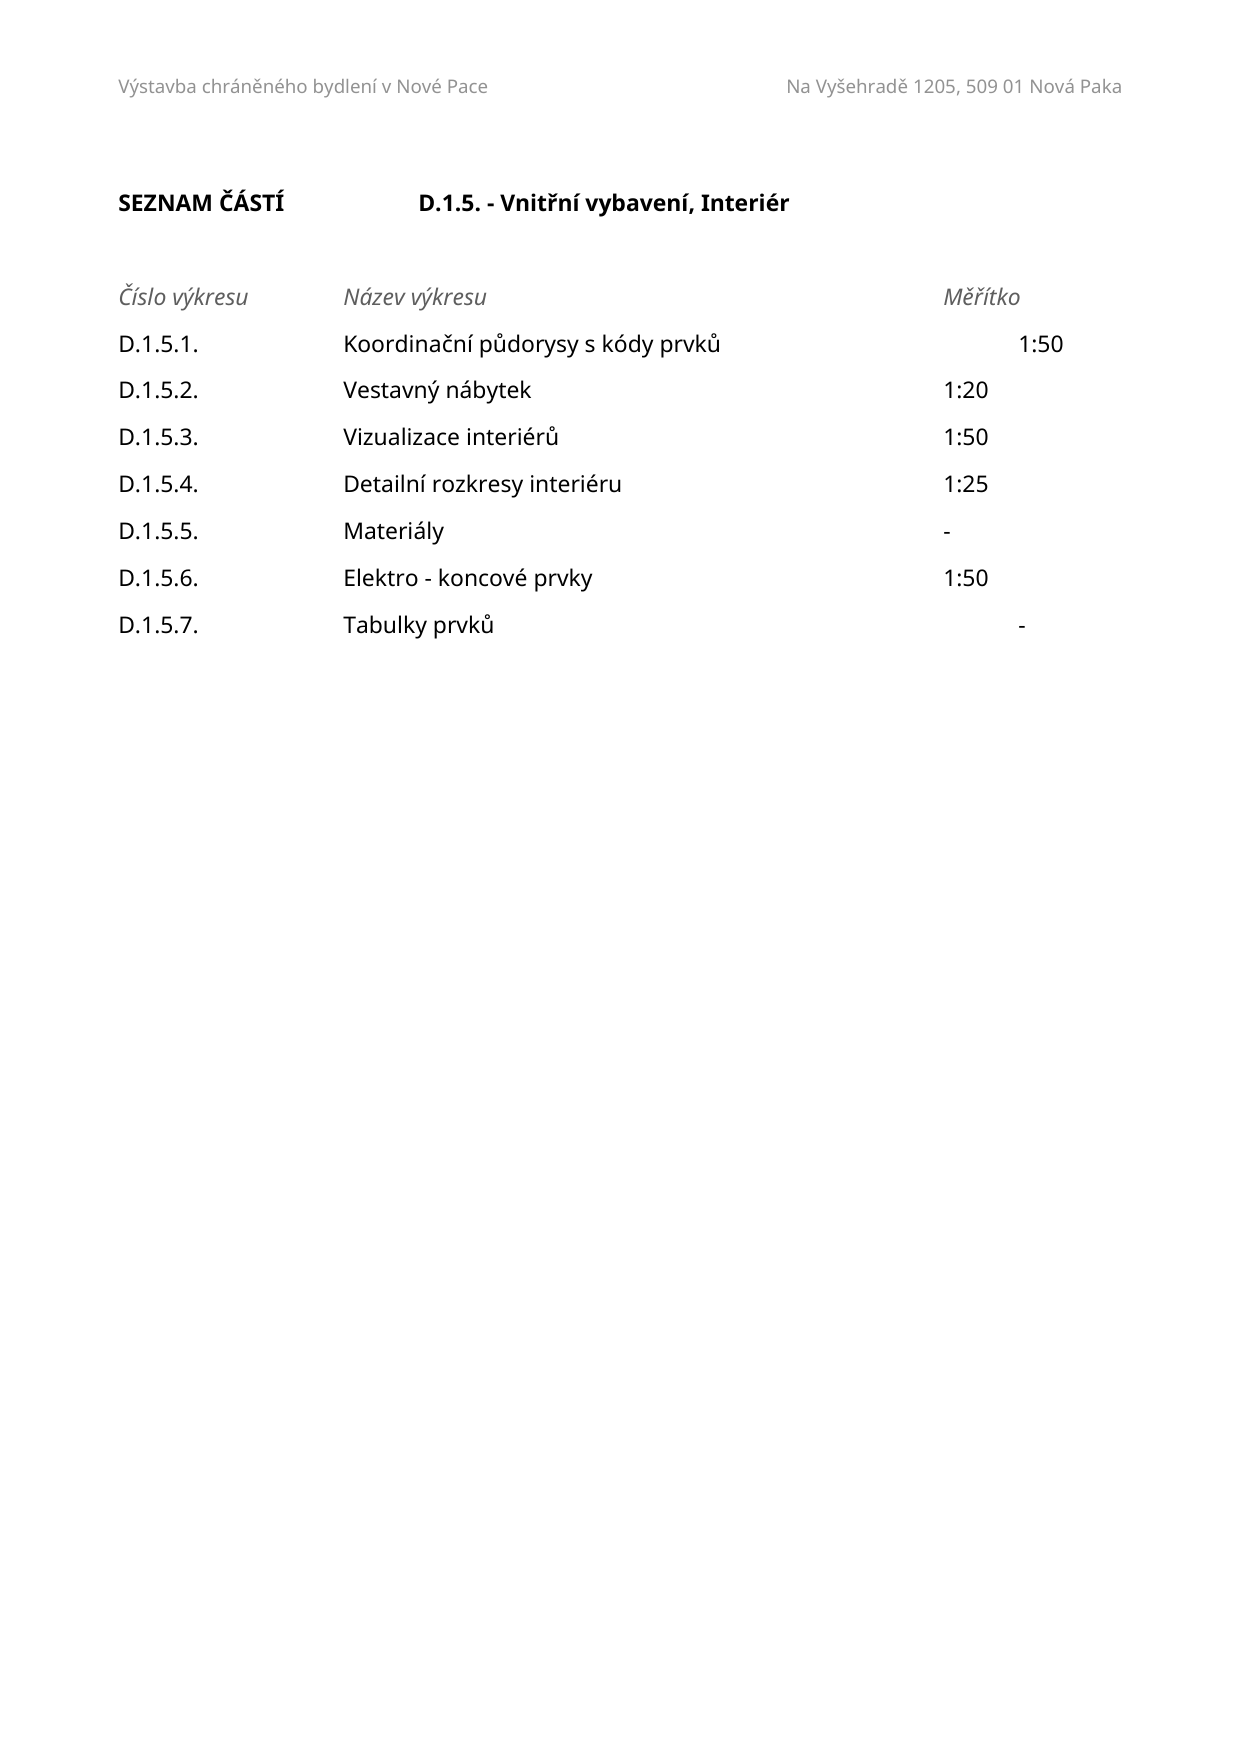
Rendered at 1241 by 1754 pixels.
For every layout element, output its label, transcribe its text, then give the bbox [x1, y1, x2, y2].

text D.1.5.3. Vizualizace interiérů 1:50 [118, 421, 1122, 452]
text Číslo výkresu Název výkresu Měřítko [118, 281, 1122, 312]
text SEZNAM ČÁSTÍ D.1.5. - Vnitřní vybavení, Interiér [118, 187, 1122, 218]
text D.1.5.6. Elektro - koncové prvky 1:50 [118, 562, 1122, 593]
text D.1.5.2. Vestavný nábytek 1:20 [118, 374, 1122, 406]
text D.1.5.7. Tabulky prvků - [118, 609, 1122, 640]
text D.1.5.5. Materiály - [118, 515, 1122, 546]
text D.1.5.1. Koordinační půdorysy s kódy prvků 1:50 [118, 327, 1122, 359]
text D.1.5.4. Detailní rozkresy interiéru 1:25 [118, 468, 1122, 499]
